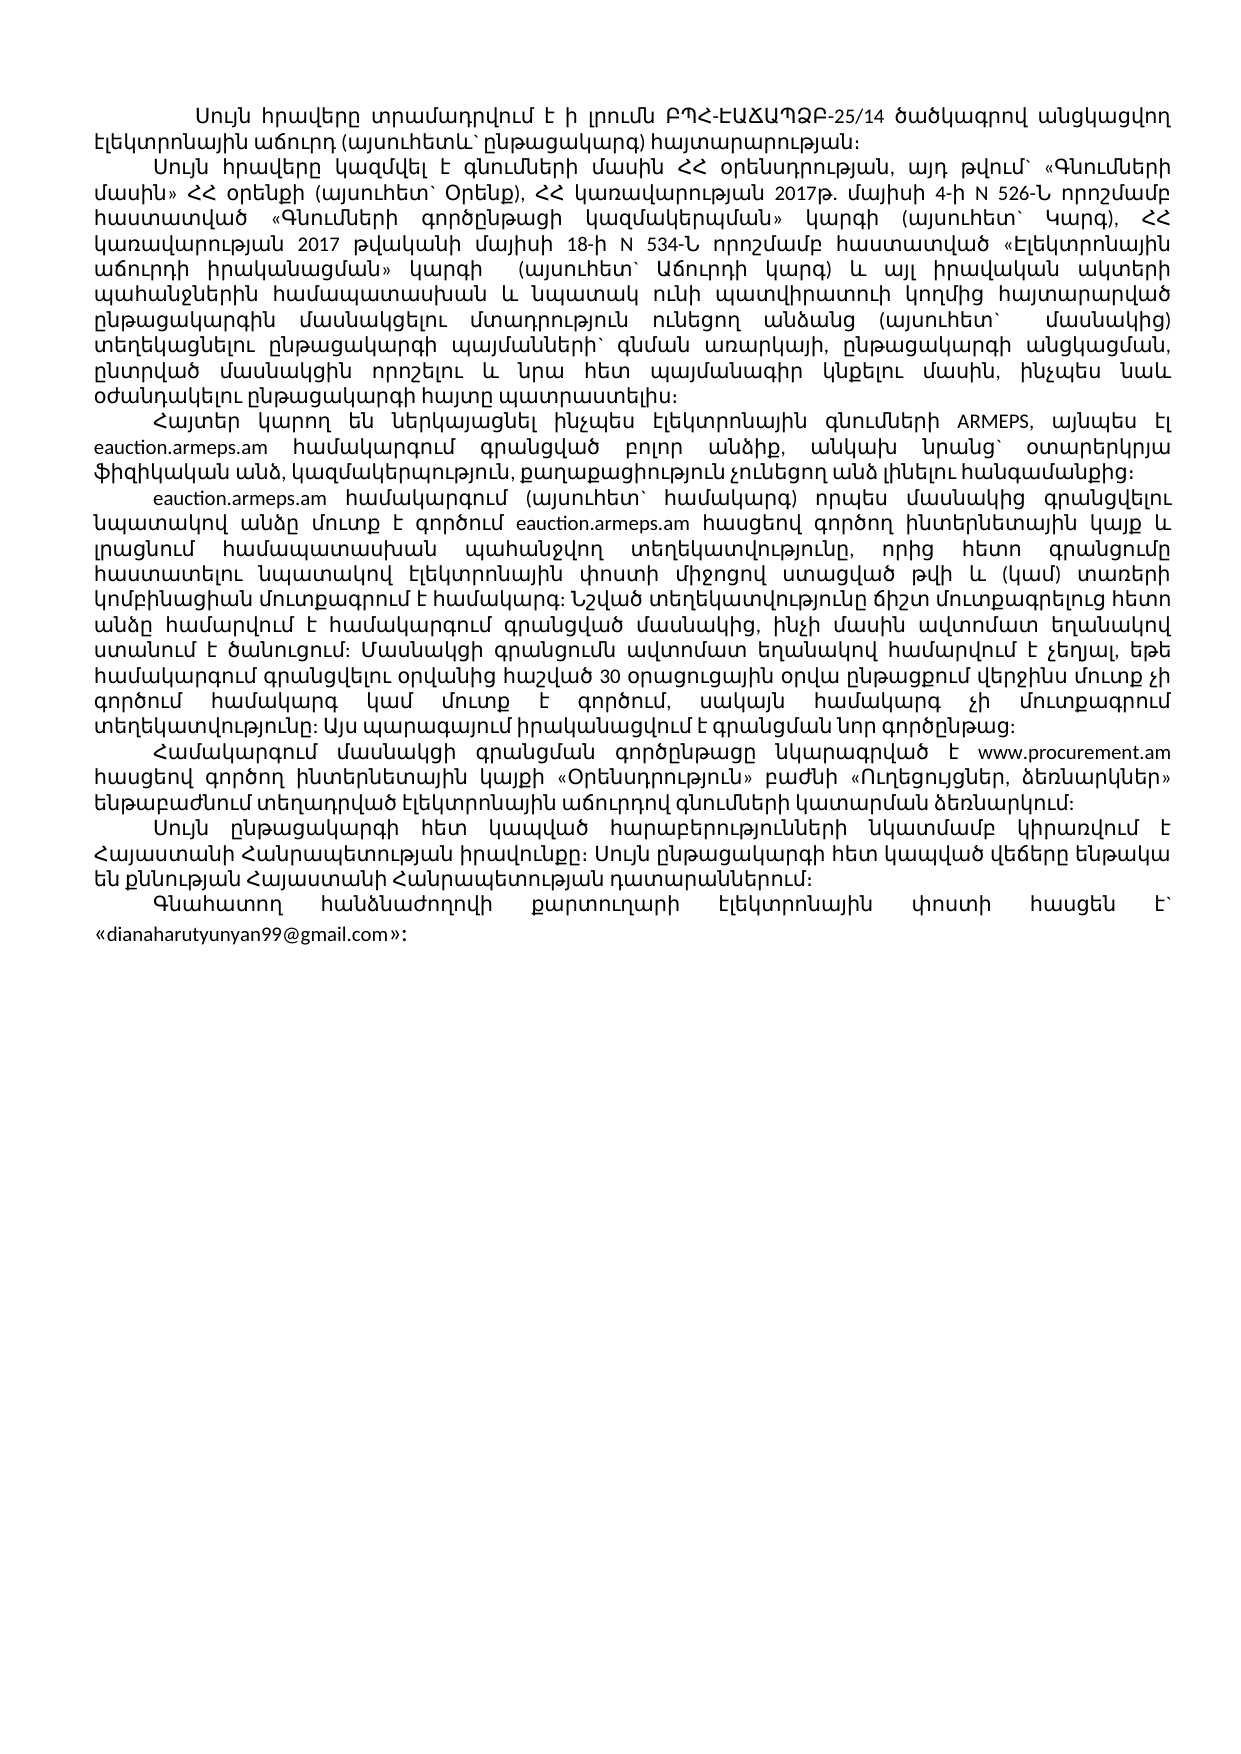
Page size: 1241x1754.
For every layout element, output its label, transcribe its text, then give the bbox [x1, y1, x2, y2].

text Գնահատող հանձնաժողովի քարտուղարի էլեկտրոնային փոստի հասցեն է` «dianaharutyunyan99@gmail.com»: [94, 892, 1171, 948]
text eauction.armeps.am համակարգում (այսուհետ` համակարգ) որպես մասնակից գրանցվելու նպատակով անձը մուտք է գործում eauction.armeps.am հասցեով գործող ինտերնետային կայք և լրացնում համապատասխան պահանջվող տեղեկատվությունը, որից հետո գրանցումը հաստատելու նպատակով էլեկտրոնային փոստի միջոցով ստացված թվի և (կամ) տառերի կոմբինացիան մուտքագրում է համակարգ: Նշված տեղեկատվությունը ճիշտ մուտքագրելուց հետո անձը համարվում է համակարգում գրանցված մասնակից, ինչի մասին ավտոմատ եղանակով ստանում է ծանուցում: Մասնակցի գրանցումն ավտոմատ եղանակով համարվում է չեղյալ, եթե համակարգում գրանցվելու օրվանից հաշված 30 օրացուցային օրվա ընթացքում վերջինս մուտք չի գործում համակարգ կամ մուտք է գործում, սակայն համակարգ չի մուտքագրում տեղեկատվությունը: Այս պարագայում իրականացվում է գրանցման նոր գործընթաց: [94, 485, 1171, 739]
text Սույն հրավերը կազմվել է գնումների մասին ՀՀ օրենսդրության, այդ թվում` «Գնումների մասին» ՀՀ օրենքի (այսուհետ` Օրենք), ՀՀ կառավարության 2017թ. մայիսի 4-ի N 526-Ն որոշմամբ հաստատված «Գնումների գործընթացի կազմակերպման» կարգի (այսուհետ` Կարգ), ՀՀ կառավարության 2017 թվականի մայիսի 18-ի N 534-Ն որոշմամբ հաստատված «Էլեկտրոնային աճուրդի իրականացման» կարգի (այսուհետ` Աճուրդի կարգ) և այլ իրավական ակտերի պահանջներին համապատասխան և նպատակ ունի պատվիրատուի կողմից հայտարարված ընթացակարգին մասնակցելու մտադրություն ունեցող անձանց (այսուհետ` մասնակից) տեղեկացնելու ընթացակարգի պայմանների` գնման առարկայի, ընթացակարգի անցկացման, ընտրված մասնակցին որոշելու և նրա հետ պայմանագիր կնքելու մասին, ինչպես նաև օժանդակելու ընթացակարգի հայտը պատրաստելիս։ [94, 154, 1171, 409]
text Սույն հրավերը տրամադրվում է ի լրումն ԲՊՀ-ԷԱՃԱՊՁԲ-25/14 ծածկագրով անցկացվող էլեկտրոնային աճուրդ (այսուհետև` ընթացակարգ) հայտարարության։ [94, 104, 1171, 154]
text Հայտեր կարող են ներկայացնել ինչպես էլեկտրոնային գնումների ARMEPS, այնպես էլ eauction.armeps.am համակարգում գրանցված բոլոր անձիք, անկախ նրանց` օտարերկրյա ֆիզիկական անձ, կազմակերպություն, քաղաքացիություն չունեցող անձ լինելու հանգամանքից։ [94, 409, 1171, 485]
text Սույն ընթացակարգի հետ կապված հարաբերությունների նկատմամբ կիրառվում է Հայաստանի Հանրապետության իրավունքը։ Սույն ընթացակարգի հետ կապված վեճերը ենթակա են քննության Հայաստանի Հանրապետության դատարաններում։ [94, 815, 1171, 892]
text Համակարգում մասնակցի գրանցման գործընթացը նկարագրված է www.procurement.am հասցեով գործող ինտերնետային կայքի «Օրենսդրություն» բաժնի «Ուղեցույցներ, ձեռնարկներ» ենթաբաժնում տեղադրված էլեկտրոնային աճուրդով գնումների կատարման ձեռնարկում: [94, 739, 1171, 815]
